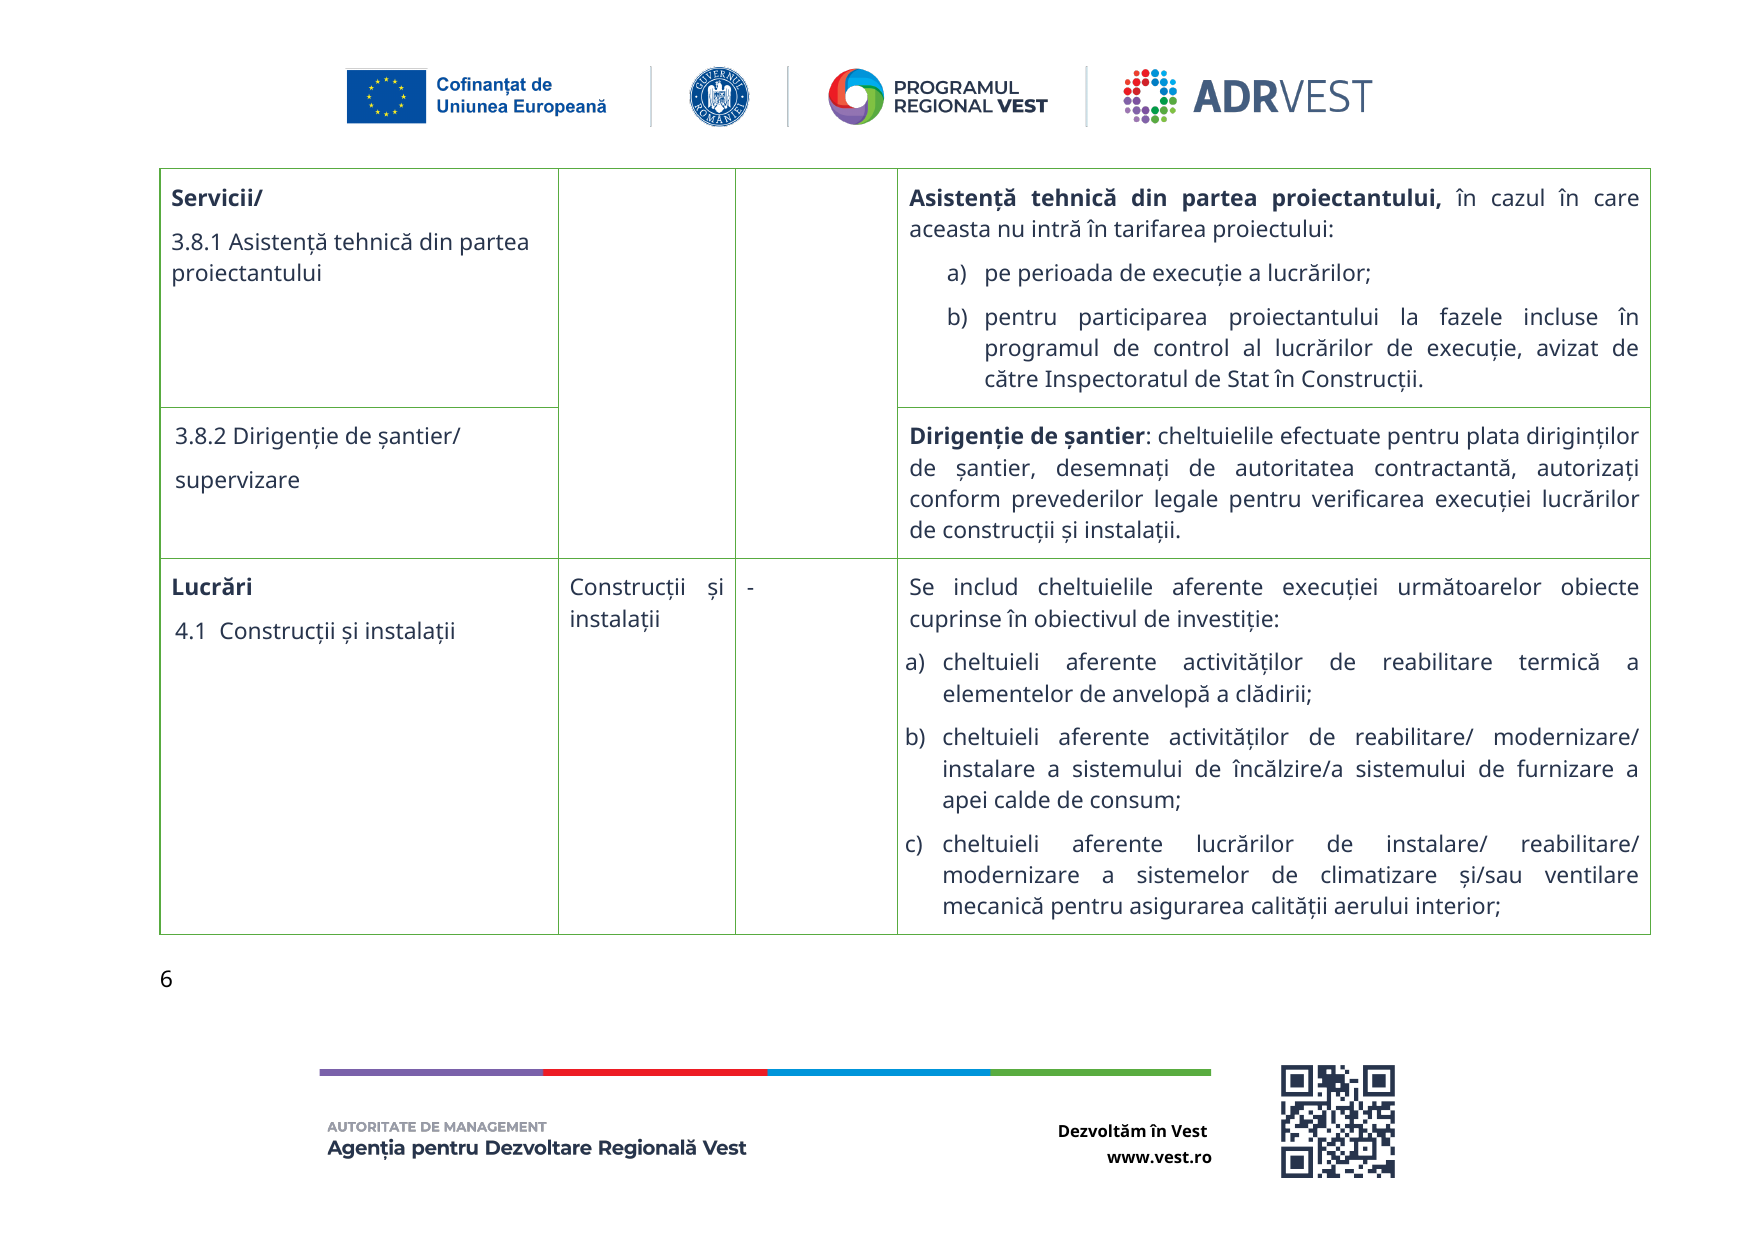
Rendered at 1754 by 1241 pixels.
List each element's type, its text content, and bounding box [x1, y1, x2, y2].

table_cell Dirigenție de șantier: cheltuielile efectuate pentru plata diriginţilor de şantier, desemnaţi de autoritatea contractantă, autorizaţi conform prevederilor legale pentru verificarea execuţiei lucrărilor de construcţii şi instalaţii. [898, 408, 1650, 558]
table_cell Servicii/ 3.8.1 Asistență tehnică din partea proiectantului [161, 169, 558, 407]
picture [345, 66, 1373, 127]
picture [1272, 1056, 1404, 1187]
table_cell Construcții și instalații [559, 559, 735, 934]
table_cell Lucrări 4.1 Construcții și instalații [161, 559, 558, 934]
table_cell Asistență tehnică din partea proiectantului, în cazul în care aceasta nu intră în tarifarea proiectului: pe perioada de execuţie a lucrărilor; pentru participarea proiectantului la fazele incluse în programul de control al lucrărilor de execuție, avizat de către Inspectoratul de Stat în Construcții. [898, 169, 1650, 407]
table_cell - [736, 559, 897, 934]
table_cell 3.8.2 Dirigenție de șantier/ supervizare [161, 408, 558, 558]
